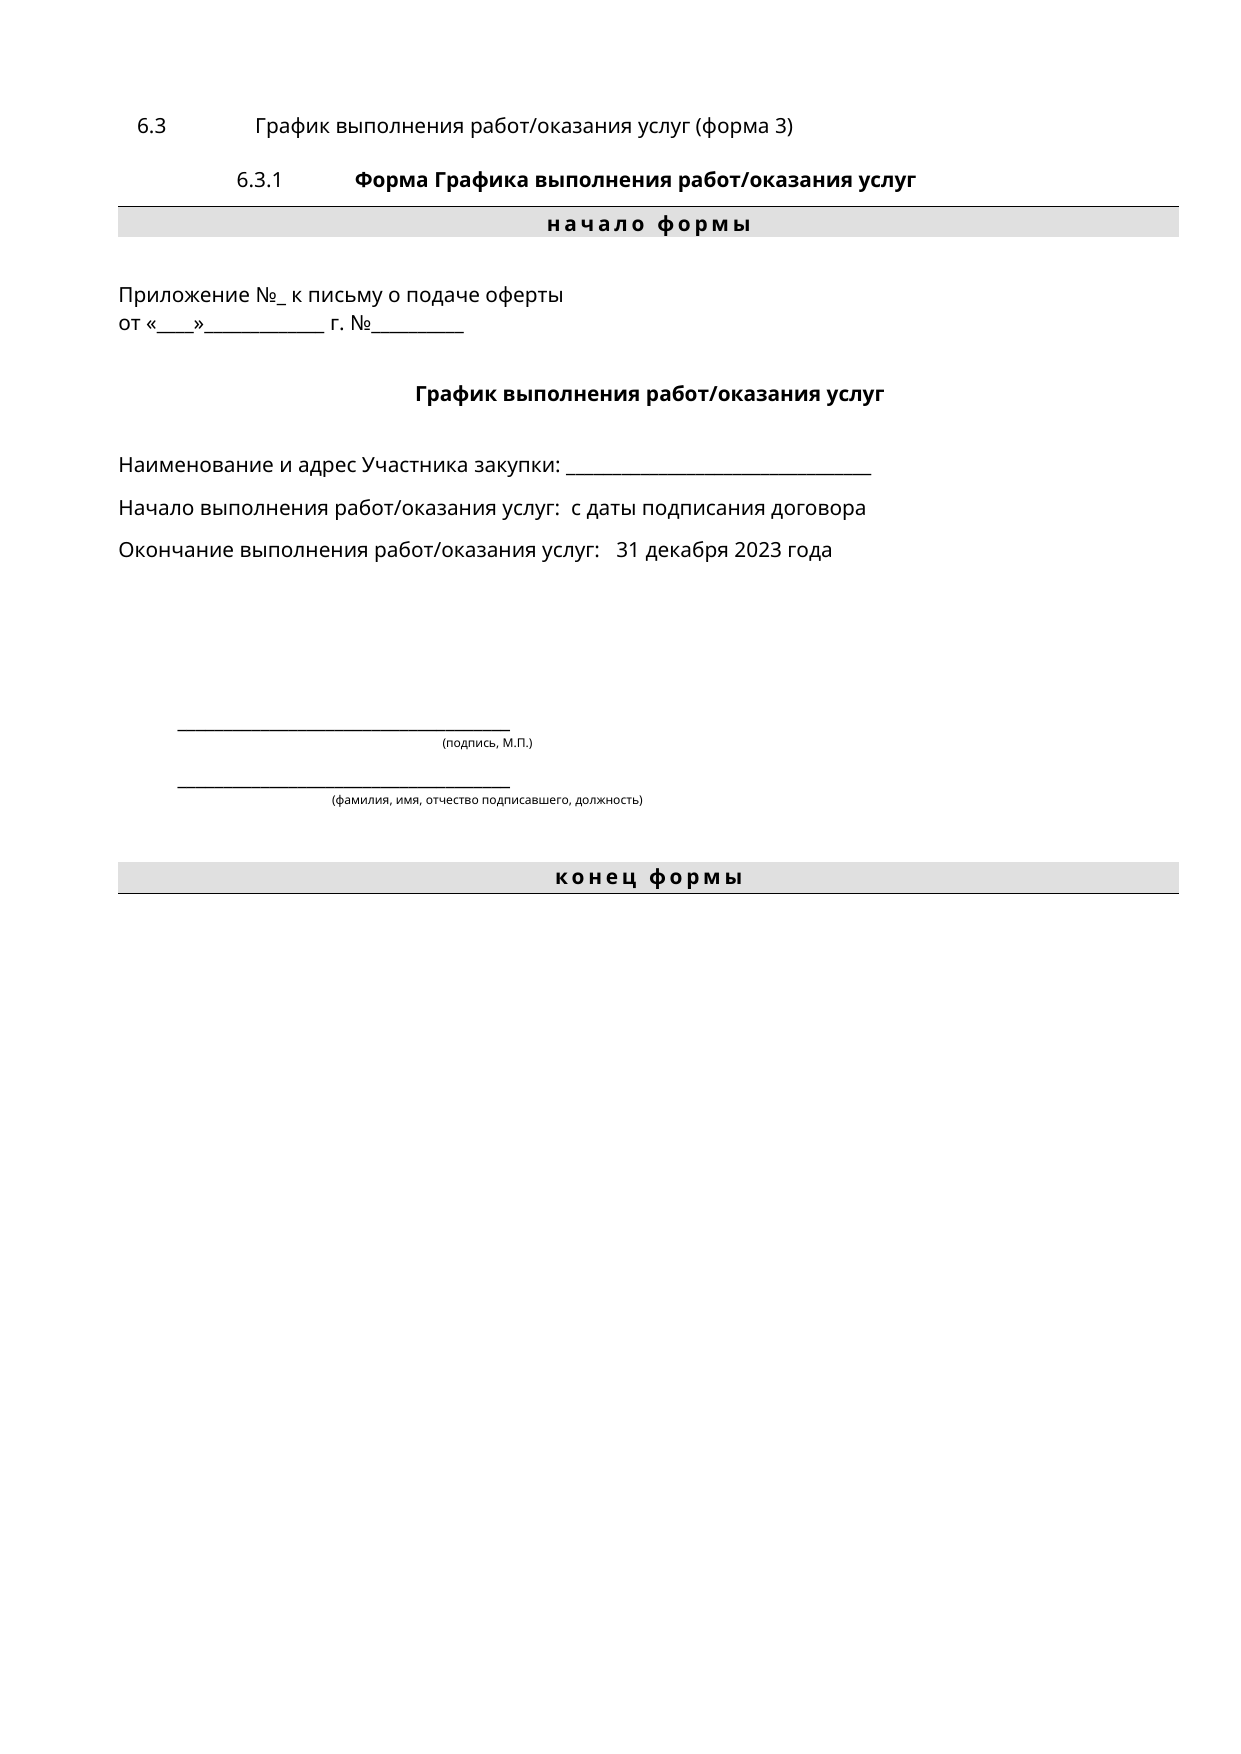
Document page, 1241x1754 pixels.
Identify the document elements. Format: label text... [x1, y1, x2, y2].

list Форма Графика выполнения работ/оказания услуг [236, 165, 1181, 193]
text Окончание выполнения работ/оказания услуг: 31 декабря 2023 года [118, 536, 1181, 564]
subtitle График выполнения работ/оказания услуг (форма 3) [137, 111, 1181, 140]
text Наименование и адрес Участника закупки: _________________________________ [118, 450, 1181, 479]
text Приложение №_ к письму о подаче оферты от «____»_____________ г. №__________ [118, 280, 1181, 337]
text (фамилия, имя, отчество подписавшего, должность) [118, 791, 797, 820]
text ____________________________________ [118, 763, 1181, 791]
text Начало выполнения работ/оказания услуг: с даты подписания договора [118, 493, 1181, 521]
text конец формы [118, 862, 1179, 893]
text ____________________________________ [118, 706, 1181, 734]
text начало формы [118, 207, 1179, 237]
text (подпись, М.П.) [118, 734, 797, 763]
text График выполнения работ/оказания услуг [118, 379, 1181, 408]
